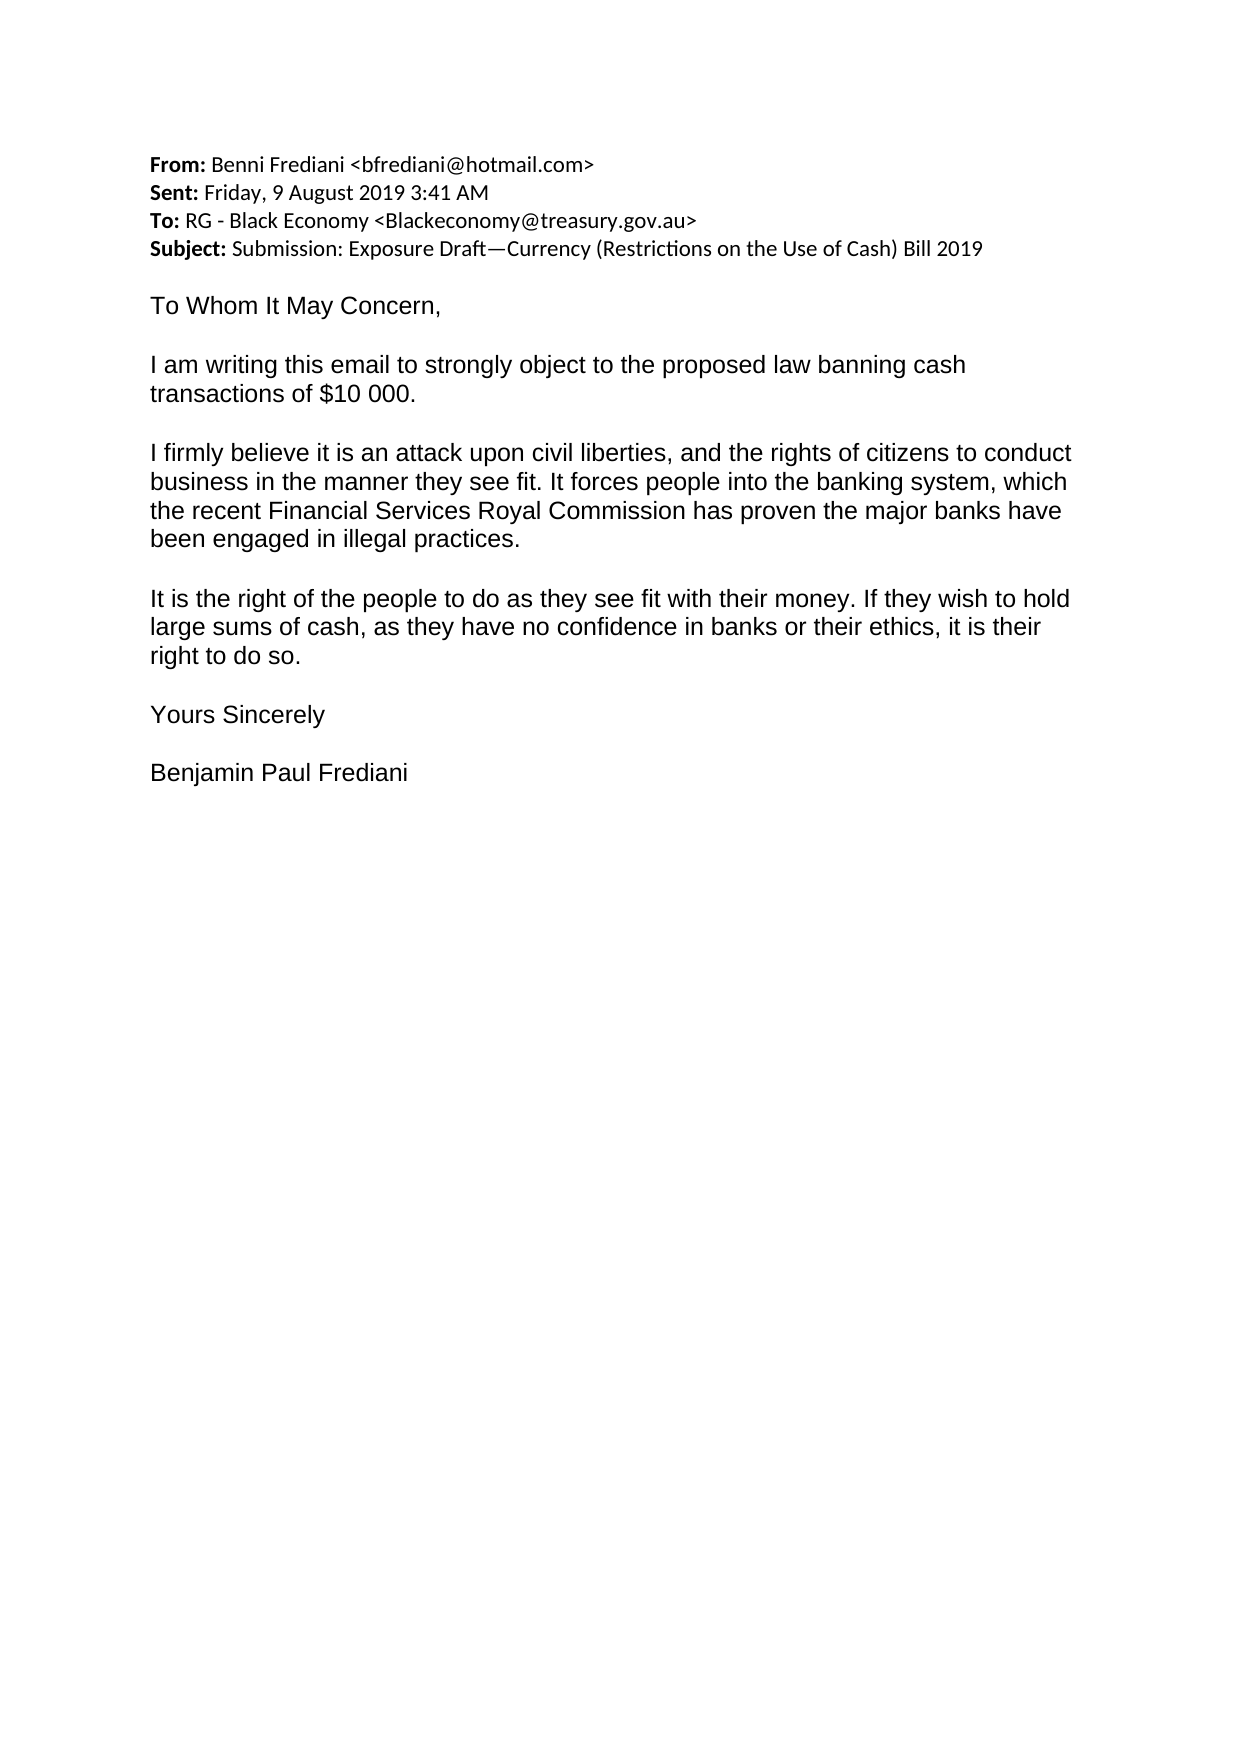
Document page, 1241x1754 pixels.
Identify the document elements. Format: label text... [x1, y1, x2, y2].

text I firmly believe it is an attack upon civil liberties, and the rights of citizens to conduct business in the manner they see fit. It forces people into the banking system, which the recent Financial Services Royal Commission has proven the major banks have been engaged in illegal practices. [150, 438, 1090, 553]
text From: Benni Frediani <bfrediani@hotmail.com> Sent: Friday, 9 August 2019 3:41 AM To: RG - Black Economy <Blackeconomy@treasury.gov.au> Subject: Submission: Exposure Draft—Currency (Restrictions on the Use of Cash) Bill 2019 [150, 150, 1090, 262]
text To Whom It May Concern, [150, 291, 1090, 319]
text Yours Sincerely [150, 700, 1090, 729]
text I am writing this email to strongly object to the proposed law banning cash transactions of $10 000. [150, 350, 1090, 408]
text It is the right of the people to do as they see fit with their money. If they wish to hold large sums of cash, as they have no confidence in banks or their ethics, it is their right to do so. [150, 584, 1090, 670]
text Benjamin Paul Frediani [150, 729, 1090, 787]
